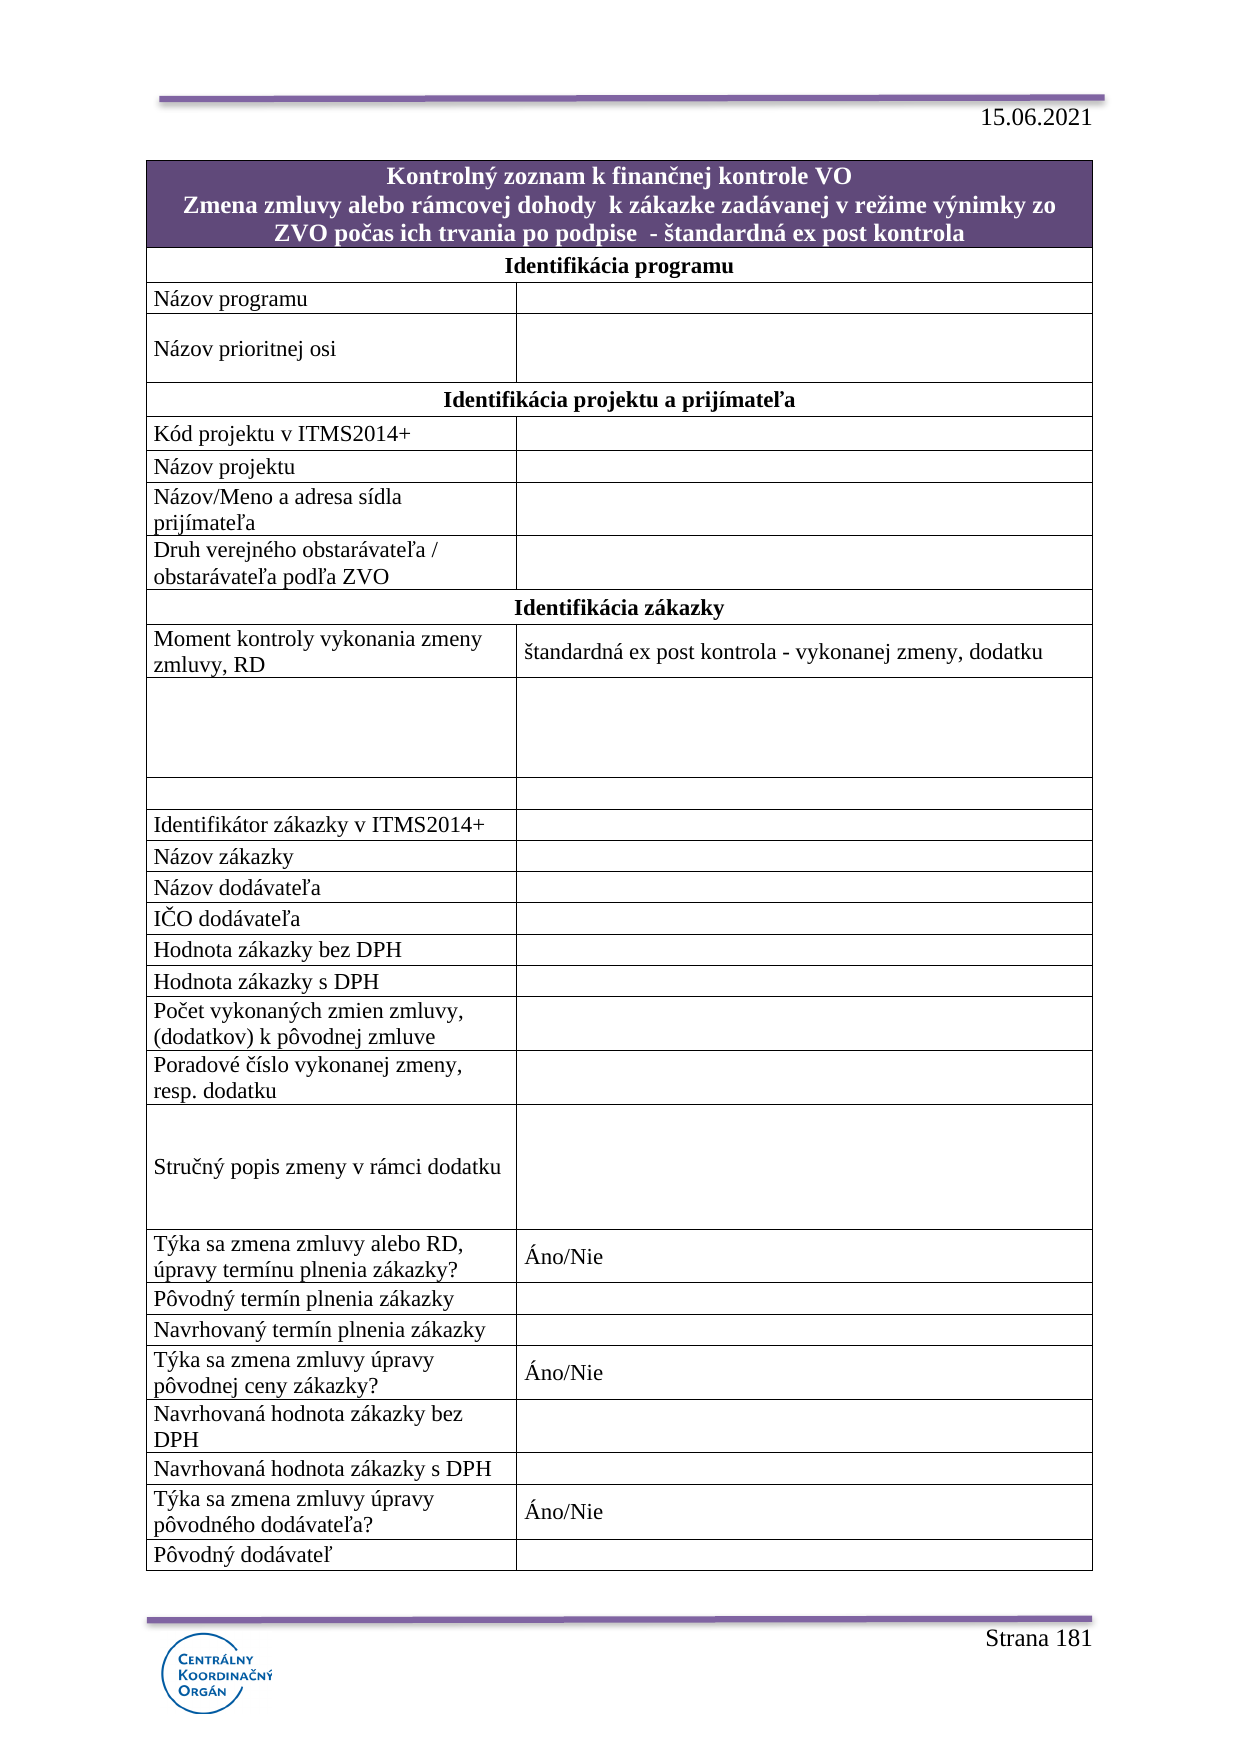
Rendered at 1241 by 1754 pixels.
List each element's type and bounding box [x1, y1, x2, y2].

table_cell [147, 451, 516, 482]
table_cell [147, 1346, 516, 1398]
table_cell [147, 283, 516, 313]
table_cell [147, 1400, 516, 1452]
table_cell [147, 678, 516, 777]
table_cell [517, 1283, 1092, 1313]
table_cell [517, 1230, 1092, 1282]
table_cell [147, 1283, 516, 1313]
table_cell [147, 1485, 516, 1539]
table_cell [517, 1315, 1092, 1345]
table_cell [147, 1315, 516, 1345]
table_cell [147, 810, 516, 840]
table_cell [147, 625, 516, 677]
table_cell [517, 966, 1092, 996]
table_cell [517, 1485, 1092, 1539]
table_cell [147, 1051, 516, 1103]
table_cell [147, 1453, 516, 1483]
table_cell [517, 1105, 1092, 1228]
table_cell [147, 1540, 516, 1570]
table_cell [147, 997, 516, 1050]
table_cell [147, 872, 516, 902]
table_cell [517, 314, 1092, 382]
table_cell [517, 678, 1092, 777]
picture [159, 1631, 272, 1713]
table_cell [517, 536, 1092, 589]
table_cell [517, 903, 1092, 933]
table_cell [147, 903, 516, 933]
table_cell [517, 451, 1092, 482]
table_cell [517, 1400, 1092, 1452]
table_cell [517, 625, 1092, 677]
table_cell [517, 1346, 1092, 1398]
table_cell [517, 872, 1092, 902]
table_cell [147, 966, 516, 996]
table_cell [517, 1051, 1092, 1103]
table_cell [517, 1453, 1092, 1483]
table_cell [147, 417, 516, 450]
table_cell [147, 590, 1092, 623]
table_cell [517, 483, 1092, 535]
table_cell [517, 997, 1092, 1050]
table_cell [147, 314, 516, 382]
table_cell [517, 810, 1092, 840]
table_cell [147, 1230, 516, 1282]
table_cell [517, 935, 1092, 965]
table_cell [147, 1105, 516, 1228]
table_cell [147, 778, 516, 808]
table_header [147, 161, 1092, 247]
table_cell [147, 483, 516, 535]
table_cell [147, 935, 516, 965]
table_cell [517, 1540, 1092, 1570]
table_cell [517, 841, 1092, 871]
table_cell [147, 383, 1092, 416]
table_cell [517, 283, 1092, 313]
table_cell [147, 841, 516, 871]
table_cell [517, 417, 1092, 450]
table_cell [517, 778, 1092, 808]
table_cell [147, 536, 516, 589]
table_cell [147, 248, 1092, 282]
